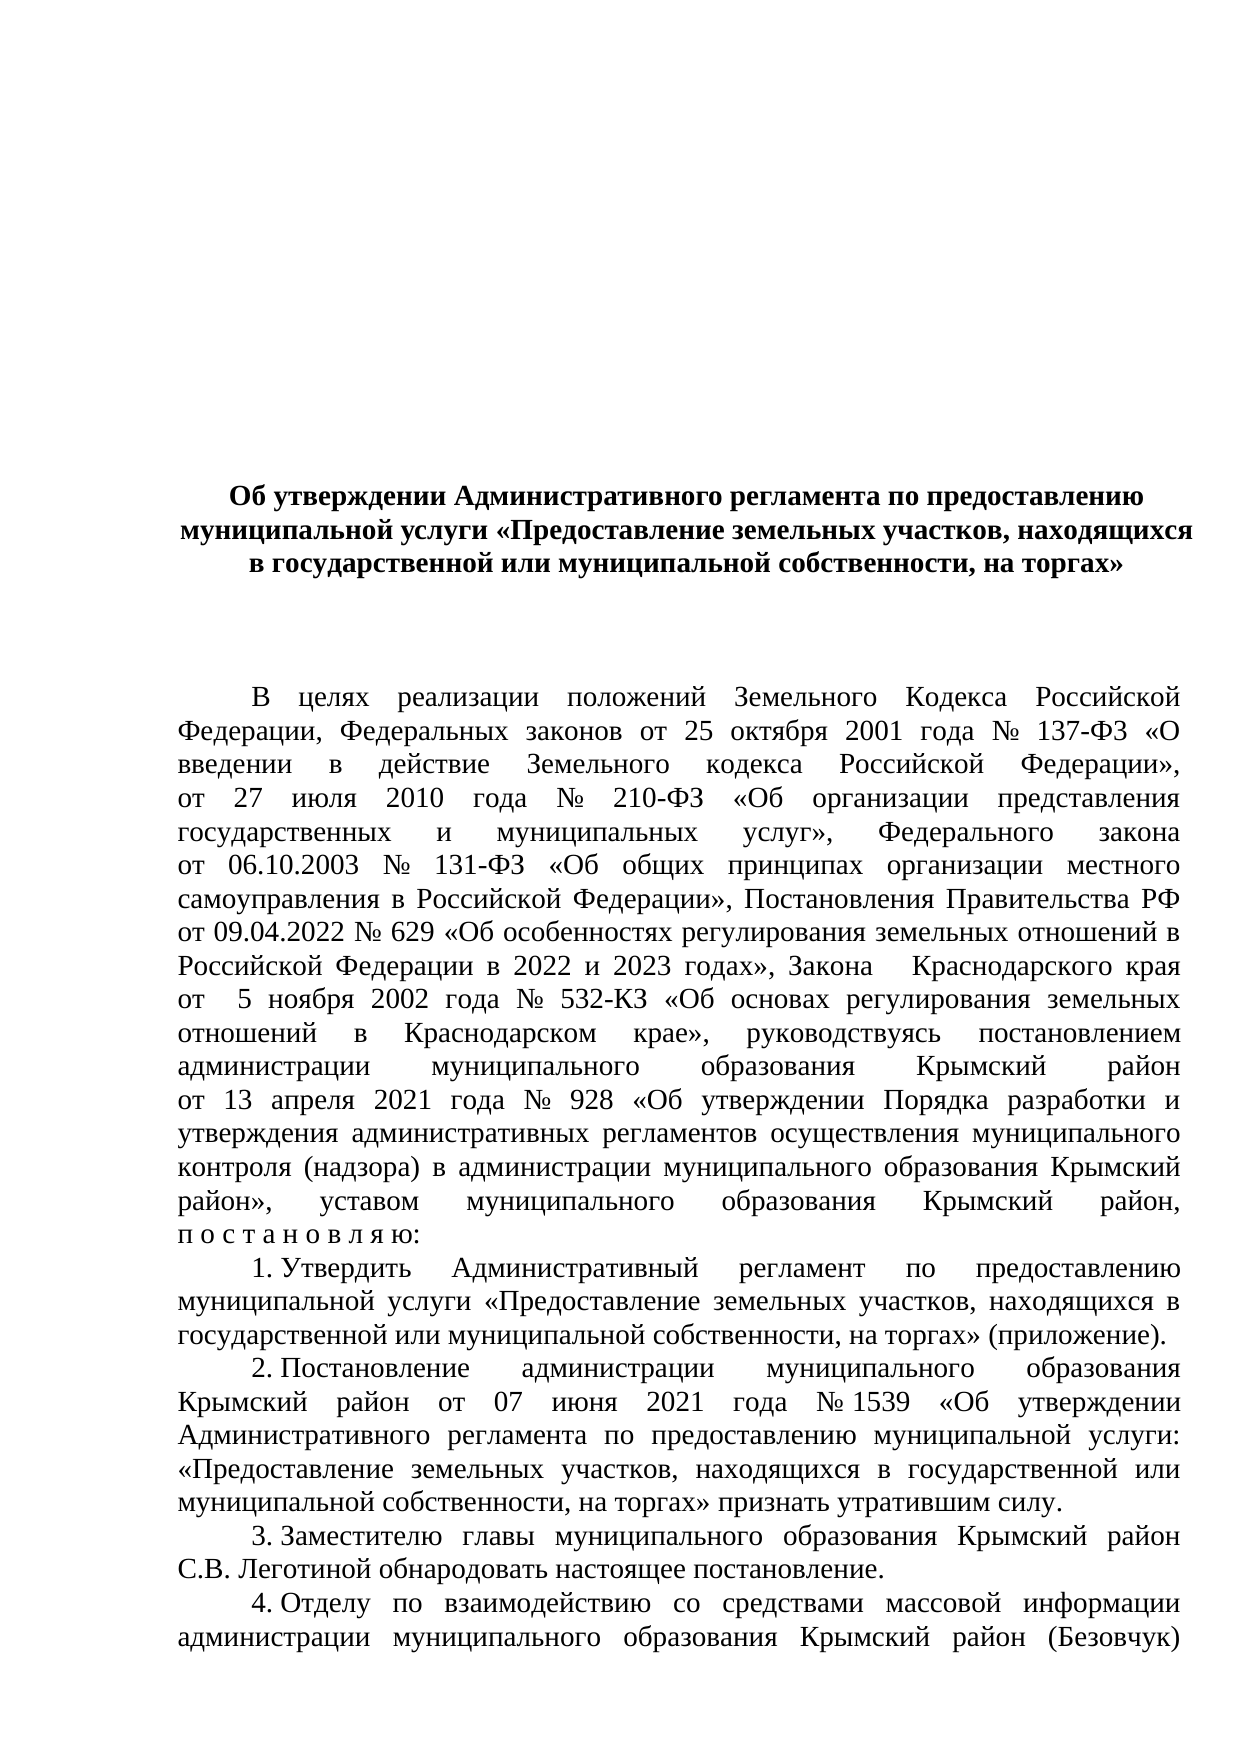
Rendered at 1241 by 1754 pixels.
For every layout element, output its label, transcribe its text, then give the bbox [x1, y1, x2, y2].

text В целях реализации положений Земельного Кодекса Российской Федерации, Федеральных законов от 25 октября 2001 года № 137-Ф3 «О введении в действие Земельного кодекса Российской Федерации», от 27 июля 2010 года № 210-ФЗ «Об организации представления государственных и муниципальных услуг», Федерального закона от 06.10.2003 № 131-ФЗ «Об общих принципах организации местного самоуправления в Российской Федерации», Постановления Правительства РФ от 09.04.2022 № 629 «Об особенностях регулирования земельных отношений в Российской Федерации в 2022 и 2023 годах», Закона Краснодарского края от 5 ноября 2002 года № 532-КЗ «Об основах регулирования земельных отношений в Краснодарском крае», руководствуясь постановлением администрации муниципального образования Крымский район от 13 апреля 2021 года № 928 «Об утверждении Порядка разработки и утверждения административных регламентов осуществления муниципального контроля (надзора) в администрации муниципального образования Крымский район», уставом муниципального образования Крымский район, п о с т а н о в л я ю: [177, 679, 1181, 1250]
text Об утверждении Административного регламента по предоставлению муниципальной услуги «Предоставление земельных участков, находящихся в государственной или муниципальной собственности, на торгах» [177, 478, 1196, 579]
text 1. Утвердить Административный регламент по предоставлению муниципальной услуги «Предоставление земельных участков, находящихся в государственной или муниципальной собственности, на торгах» (приложение). [177, 1250, 1181, 1350]
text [177, 1585, 1181, 1652]
text 2. Постановление администрации муниципального образования Крымский район от 07 июня 2021 года № 1539 «Об утверждении Административного регламента по предоставлению муниципальной услуги: «Предоставление земельных участков, находящихся в государственной или муниципальной собственности, на торгах» признать утратившим силу. [177, 1350, 1181, 1518]
text 3. Заместителю главы муниципального образования Крымский район С.В. Леготиной обнародовать настоящее постановление. [177, 1518, 1181, 1585]
